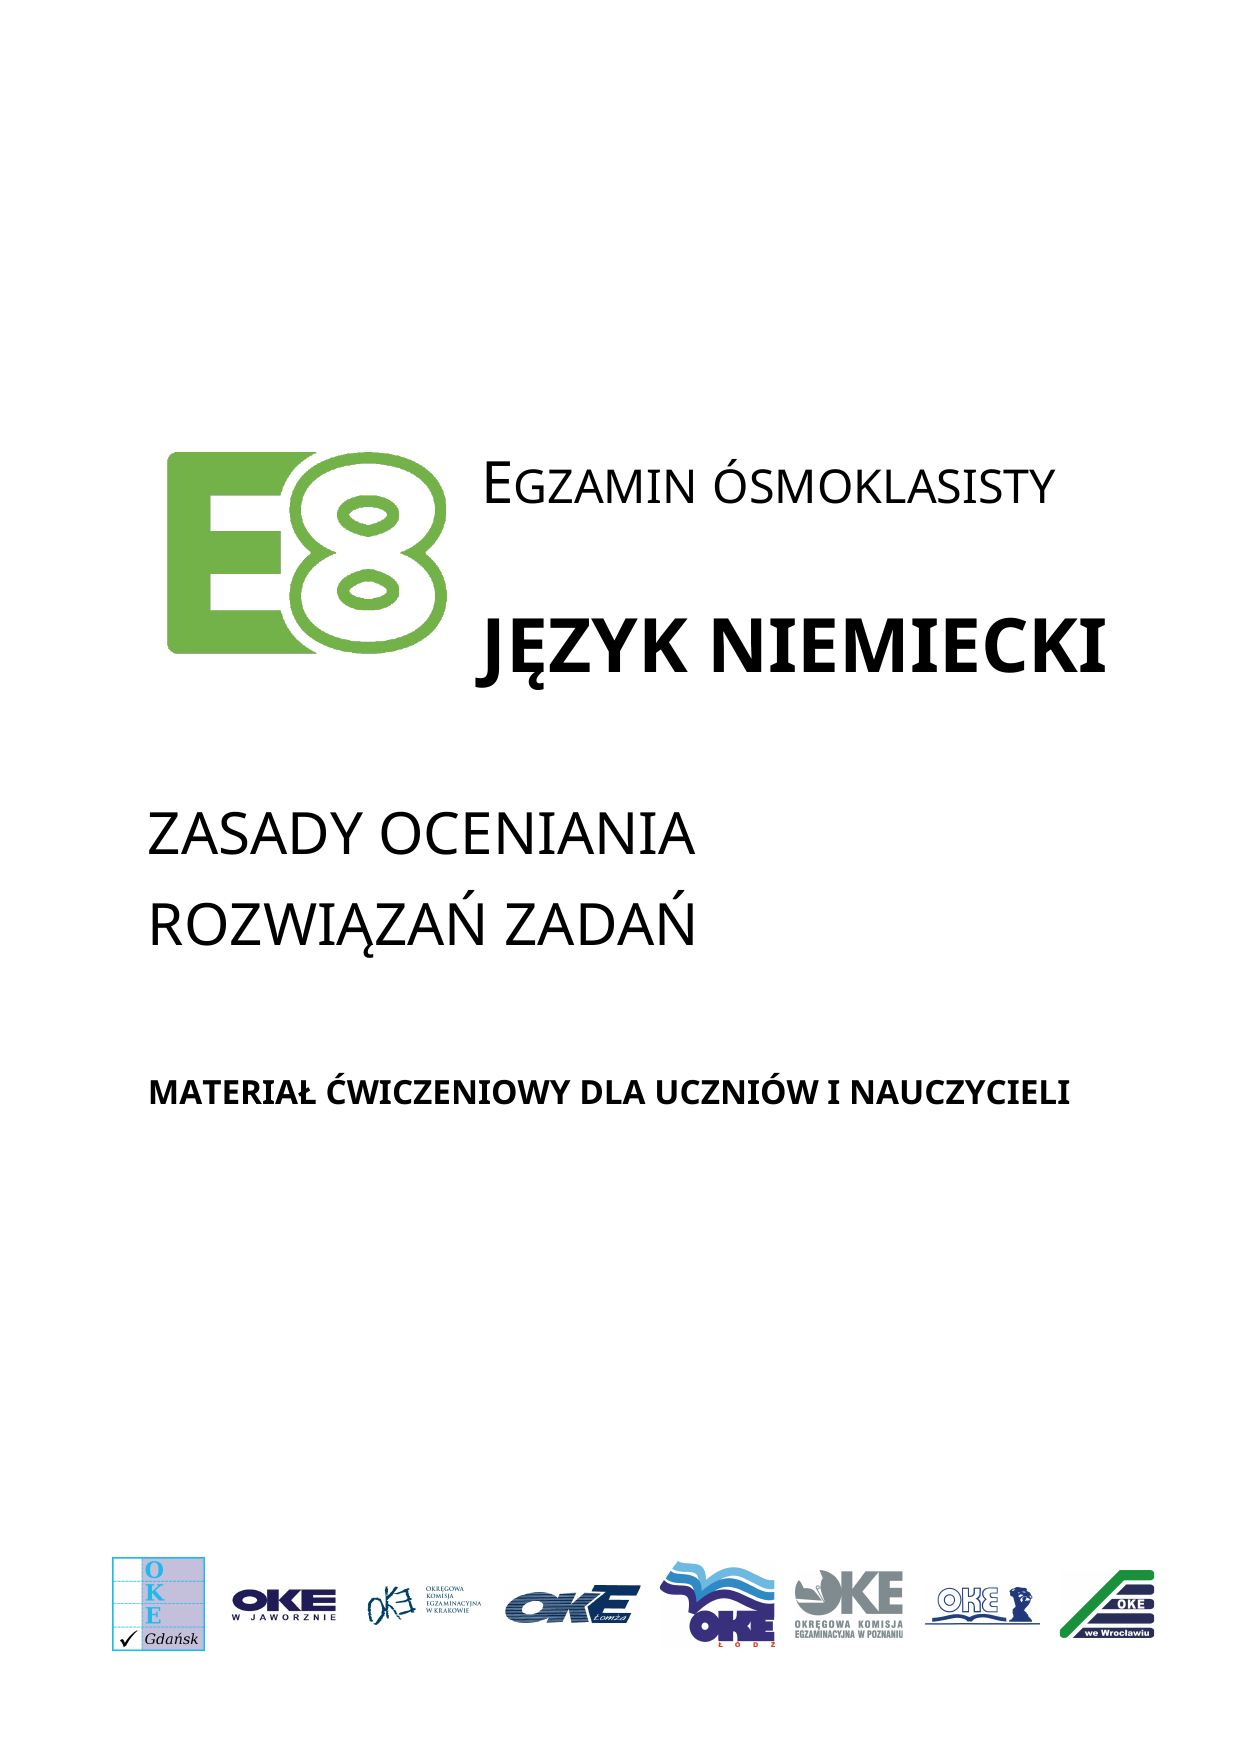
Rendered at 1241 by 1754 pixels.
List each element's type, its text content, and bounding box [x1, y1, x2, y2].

picture [795, 1570, 903, 1638]
table_header Egzamin ósmoklasisty JĘZYK NIEMIECKI [470, 441, 1122, 694]
picture [225, 1585, 338, 1623]
picture [659, 1561, 775, 1647]
picture [158, 441, 459, 663]
picture [357, 1578, 487, 1631]
table_header [148, 441, 470, 694]
text ZASADY OCENIANIA ROZWIĄZAŃ ZADAŃ [148, 792, 1093, 963]
picture [924, 1583, 1041, 1625]
picture [111, 1557, 206, 1652]
picture [505, 1585, 641, 1623]
text MATERIAŁ ĆWICZENIOWY DLA UCZNIÓW I NAUCZYCIELI [148, 1068, 1093, 1114]
picture [1059, 1570, 1155, 1638]
